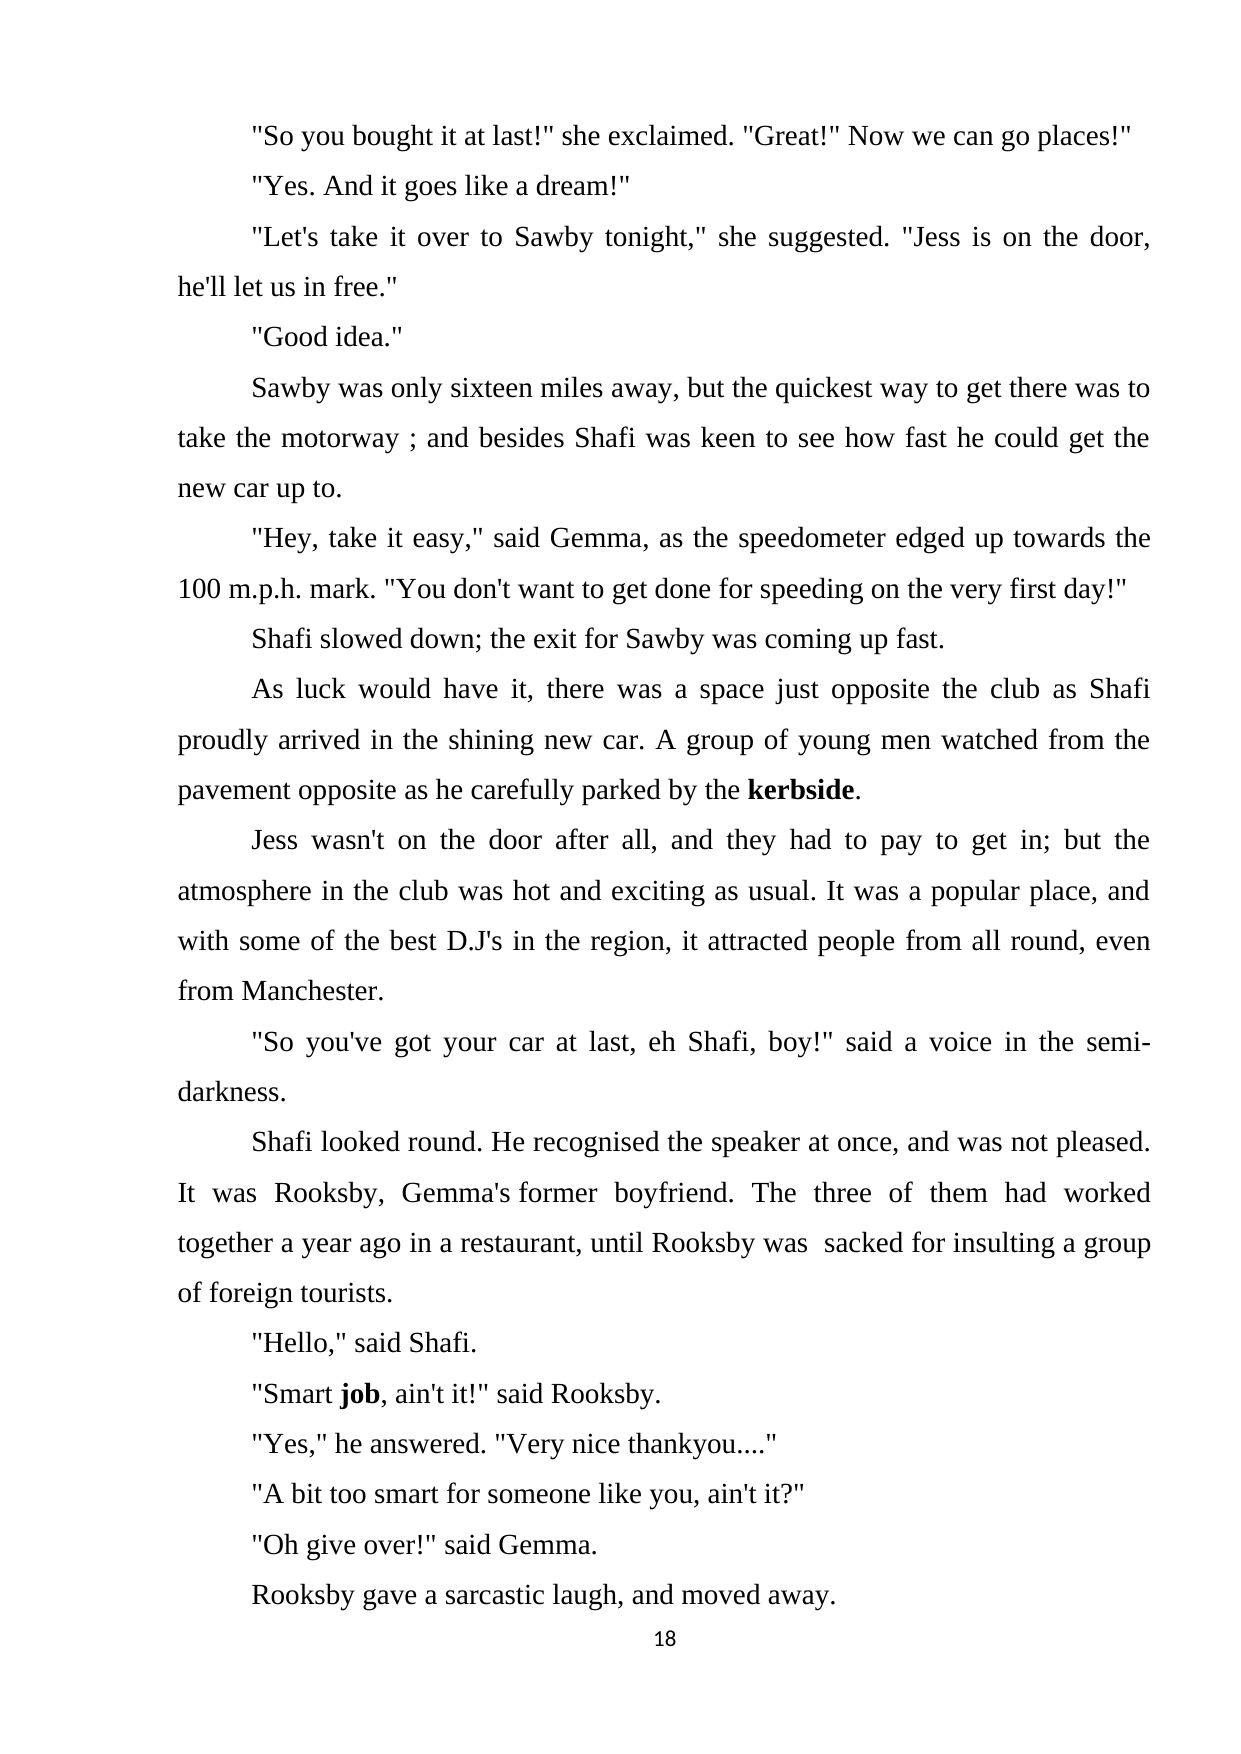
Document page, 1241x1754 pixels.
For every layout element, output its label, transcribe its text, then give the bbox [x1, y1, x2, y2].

text "Oh give over!" said Gemma. [177, 1527, 1152, 1560]
text "So you bought it at last!" she exclaimed. "Great!" Now we can go places!" [177, 118, 1152, 152]
text "Smart job, ain't it!" said Rooksby. [177, 1376, 1152, 1409]
text Rooksby gave a sarcastic laugh, and moved away. [177, 1577, 1152, 1611]
text "So you've got your car at last, eh Shafi, boy!" said a voice in the semi-darkness. [177, 1024, 1152, 1108]
text Shafi slowed down; the exit for Sawby was coming up fast. [177, 621, 1152, 655]
text "Good idea." [177, 319, 1152, 353]
text "Yes," he answered. "Very nice thankyou...." [177, 1426, 1152, 1460]
text "Let's take it over to Sawby tonight," she suggested. "Jess is on the door, he'll let us in free." [177, 219, 1152, 303]
text "Yes. And it goes like a dream!" [177, 168, 1152, 202]
text Jess wasn't on the door after all, and they had to pay to get in; but the atmosphere in the club was hot and exciting as usual. It was a popular place, and with some of the best D.J's in the region, it attracted people from all round, even from Manchester. [177, 822, 1152, 1007]
text Shafi looked round. He recognised the speaker at once, and was not pleased. It was Rooksby, Gemma's former boyfriend. The three of them had worked together a year ago in a restaurant, until Rooksby was sacked for insulting a group of foreign tourists. [177, 1124, 1152, 1309]
text As luck would have it, there was a space just opposite the club as Shafi proudly arrived in the shining new car. A group of young men watched from the pavement opposite as he carefully parked by the kerbside. [177, 672, 1152, 806]
text "Hey, take it easy," said Gemma, as the speedometer edged up towards the 100 m.p.h. mark. "You don't want to get done for speeding on the very first day!" [177, 521, 1152, 604]
text "A bit too smart for someone like you, ain't it?" [177, 1477, 1152, 1510]
text Sawby was only sixteen miles away, but the quickest way to get there was to take the motorway ; and besides Shafi was keen to see how fast he could get the new car up to. [177, 370, 1152, 504]
text "Hello," said Shafi. [177, 1326, 1152, 1359]
